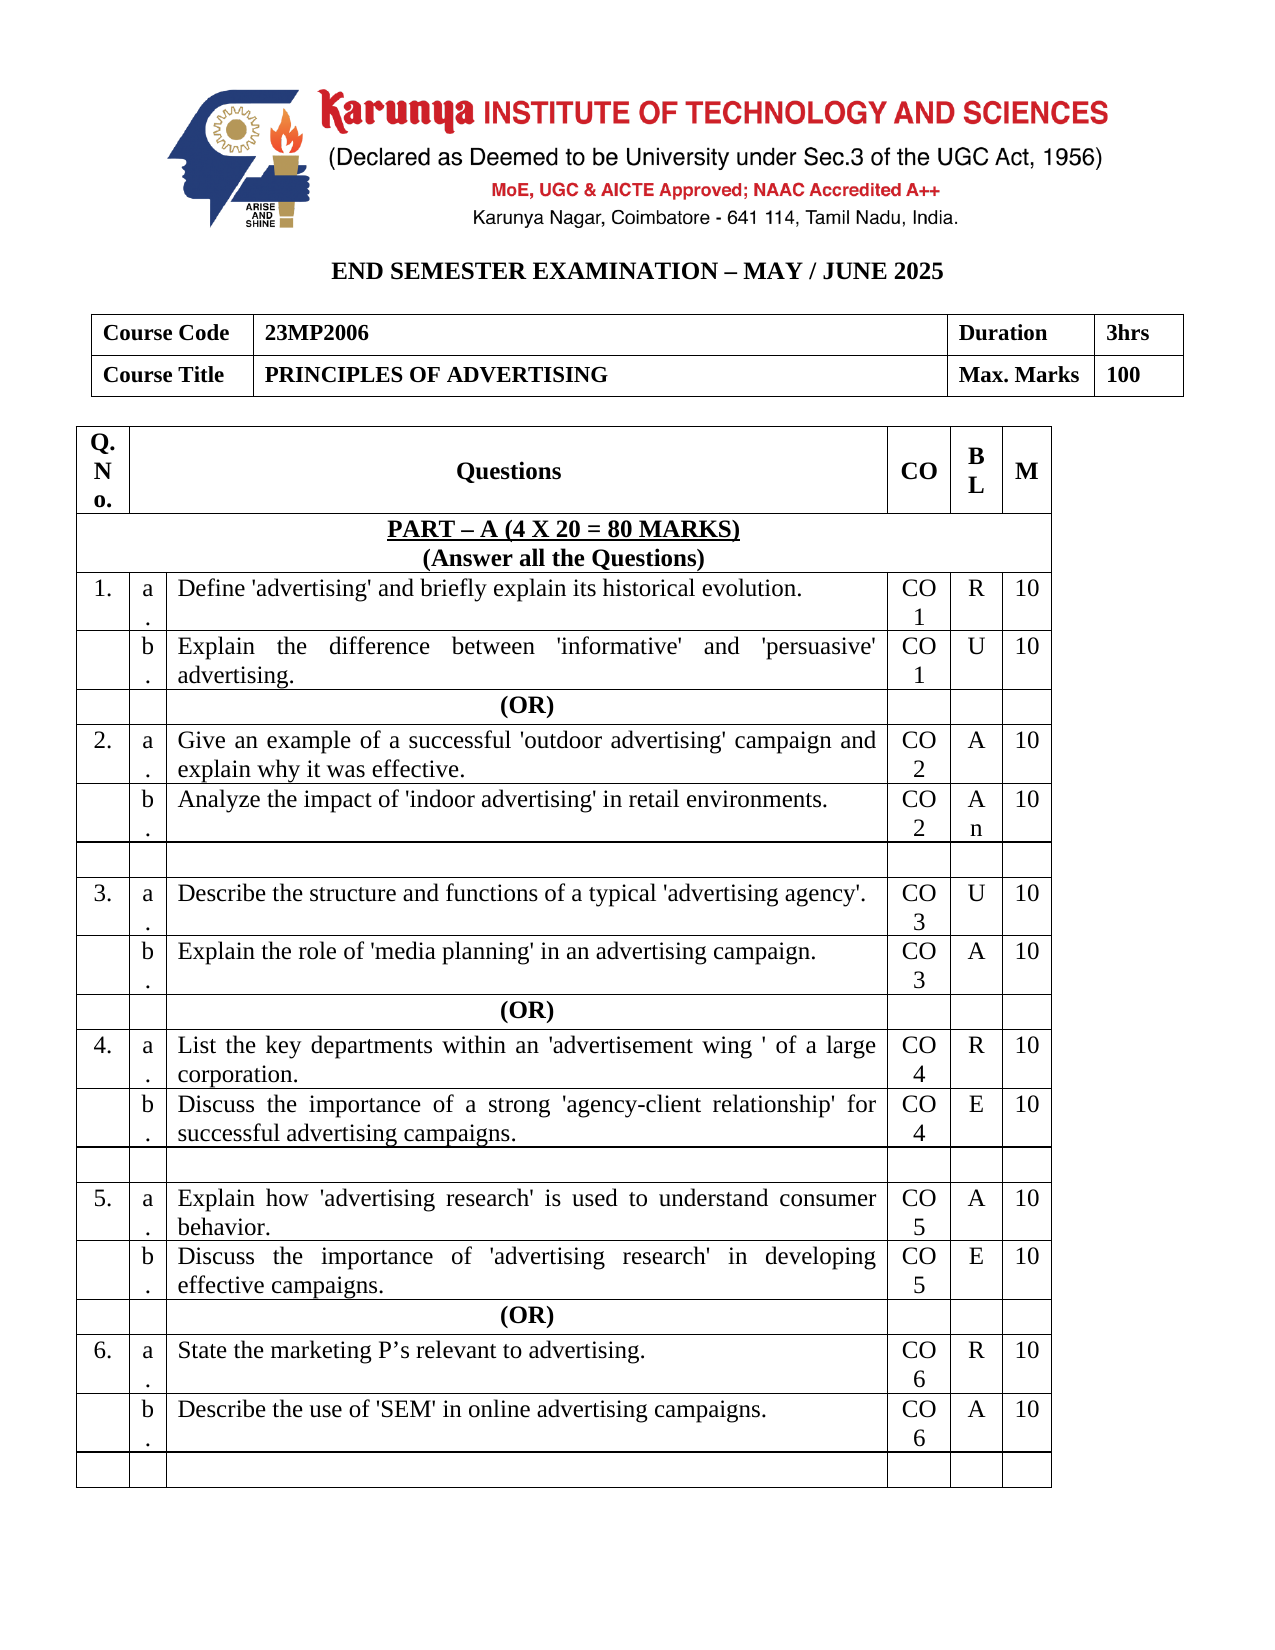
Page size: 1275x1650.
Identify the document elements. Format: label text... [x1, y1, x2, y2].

table_cell 10 [1003, 1183, 1051, 1240]
table_header M [1003, 427, 1051, 513]
table_cell 10 [1003, 1335, 1051, 1393]
table_cell Describe the structure and functions of a typical 'advertising agency'. [167, 878, 887, 935]
table_cell [77, 1394, 129, 1451]
table_cell 10 [1003, 725, 1051, 783]
table_cell [167, 1453, 887, 1487]
table_cell Describe the use of 'SEM' in online advertising campaigns. [167, 1394, 887, 1451]
table_cell PART – A (4 X 20 = 80 MARKS) (Answer all the Questions) [77, 514, 1051, 572]
table_cell [77, 1241, 129, 1299]
table_cell [77, 1300, 129, 1334]
table_cell [77, 784, 129, 841]
table_cell [77, 843, 129, 877]
picture [167, 89, 1108, 228]
table_cell b. [130, 936, 166, 994]
table_cell 10 [1003, 573, 1051, 630]
table_cell Give an example of a successful 'outdoor advertising' campaign and explain why it was effective. [167, 725, 887, 783]
table_header Q. No. [77, 427, 129, 513]
table_cell 10 [1003, 1241, 1051, 1299]
table_cell 10 [1003, 1394, 1051, 1451]
table_cell [130, 1300, 166, 1334]
table_cell CO3 [888, 936, 950, 994]
table_cell CO5 [888, 1183, 950, 1240]
table_cell [888, 1148, 950, 1182]
table_cell A [951, 936, 1002, 994]
table_cell PRINCIPLES OF ADVERTISING [254, 356, 947, 396]
table_cell [1003, 1300, 1051, 1334]
table_cell [130, 843, 166, 877]
table_cell Explain how 'advertising research' is used to understand consumer behavior. [167, 1183, 887, 1240]
table_cell [130, 1453, 166, 1487]
table_cell [130, 995, 166, 1029]
table_cell A [951, 1394, 1002, 1451]
table_cell CO5 [888, 1241, 950, 1299]
table_cell b. [130, 631, 166, 689]
table_cell [167, 843, 887, 877]
table_cell [77, 1148, 129, 1182]
table_cell 4. [77, 1030, 129, 1088]
table_cell [77, 1453, 129, 1487]
table_cell [130, 1148, 166, 1182]
table_cell [1003, 1148, 1051, 1182]
table_cell 10 [1003, 784, 1051, 841]
table_cell State the marketing P’s relevant to advertising. [167, 1335, 887, 1393]
table_cell CO6 [888, 1335, 950, 1393]
table_cell A [951, 1183, 1002, 1240]
table_cell b. [130, 784, 166, 841]
table_cell Max. Marks [948, 356, 1094, 396]
table_cell Course Title [92, 356, 253, 396]
table_cell 10 [1003, 936, 1051, 994]
table_header 23MP2006 [254, 315, 947, 355]
table_cell U [951, 878, 1002, 935]
table_cell [951, 843, 1002, 877]
table_cell a. [130, 1183, 166, 1240]
table_cell (OR) [167, 690, 887, 724]
table_cell [888, 690, 950, 724]
table_cell [130, 690, 166, 724]
table_header 3hrs [1095, 315, 1183, 355]
table_cell Discuss the importance of a strong 'agency-client relationship' for successful advertising campaigns. [167, 1089, 887, 1146]
table_cell R [951, 573, 1002, 630]
table_cell 10 [1003, 878, 1051, 935]
table_cell Explain the difference between 'informative' and 'persuasive' advertising. [167, 631, 887, 689]
table_cell [951, 1300, 1002, 1334]
table_header BL [951, 427, 1002, 513]
text END SEMESTER EXAMINATION – MAY / JUNE 2025 [150, 256, 1125, 285]
table_cell E [951, 1241, 1002, 1299]
table_cell a. [130, 573, 166, 630]
table_cell 100 [1095, 356, 1183, 396]
table_header CO [888, 427, 950, 513]
table_cell 10 [1003, 1030, 1051, 1088]
table_header Duration [948, 315, 1094, 355]
table_cell R [951, 1335, 1002, 1393]
table_cell CO4 [888, 1089, 950, 1146]
table_header Course Code [92, 315, 253, 355]
table_cell [1003, 995, 1051, 1029]
table_cell [77, 1089, 129, 1146]
table_cell CO1 [888, 631, 950, 689]
table_cell CO2 [888, 784, 950, 841]
table_cell a. [130, 725, 166, 783]
table_cell [888, 1300, 950, 1334]
table_header Questions [130, 427, 887, 513]
table_cell [1003, 1453, 1051, 1487]
table_cell CO1 [888, 573, 950, 630]
table_cell 6. [77, 1335, 129, 1393]
table_cell Analyze the impact of 'indoor advertising' in retail environments. [167, 784, 887, 841]
table_cell An [951, 784, 1002, 841]
table_cell [167, 1148, 887, 1182]
table_cell a. [130, 878, 166, 935]
table_cell CO2 [888, 725, 950, 783]
table_cell CO6 [888, 1394, 950, 1451]
table_cell [77, 631, 129, 689]
table_cell CO3 [888, 878, 950, 935]
table_cell (OR) [167, 995, 887, 1029]
table_cell [888, 995, 950, 1029]
table_cell a. [130, 1335, 166, 1393]
table_cell CO4 [888, 1030, 950, 1088]
table_cell [951, 995, 1002, 1029]
table_cell 10 [1003, 631, 1051, 689]
table_cell R [951, 1030, 1002, 1088]
table_cell [951, 1148, 1002, 1182]
table_cell [1003, 843, 1051, 877]
table_cell 1. [77, 573, 129, 630]
table_cell 5. [77, 1183, 129, 1240]
table_cell A [951, 725, 1002, 783]
table_cell 2. [77, 725, 129, 783]
table_cell U [951, 631, 1002, 689]
table_cell [951, 1453, 1002, 1487]
table_cell (OR) [167, 1300, 887, 1334]
table_cell [1003, 690, 1051, 724]
table_cell a. [130, 1030, 166, 1088]
table_cell b. [130, 1394, 166, 1451]
table_cell Discuss the importance of 'advertising research' in developing effective campaigns. [167, 1241, 887, 1299]
table_cell [951, 690, 1002, 724]
table_cell [888, 1453, 950, 1487]
table_cell [77, 690, 129, 724]
table_cell 3. [77, 878, 129, 935]
table_cell b. [130, 1241, 166, 1299]
table_cell b. [130, 1089, 166, 1146]
table_cell 10 [1003, 1089, 1051, 1146]
table_cell Define 'advertising' and briefly explain its historical evolution. [167, 573, 887, 630]
table_cell List the key departments within an 'advertisement wing ' of a large corporation. [167, 1030, 887, 1088]
table_cell E [951, 1089, 1002, 1146]
table_cell [77, 995, 129, 1029]
table_cell [77, 936, 129, 994]
table_cell Explain the role of 'media planning' in an advertising campaign. [167, 936, 887, 994]
table_cell [888, 843, 950, 877]
